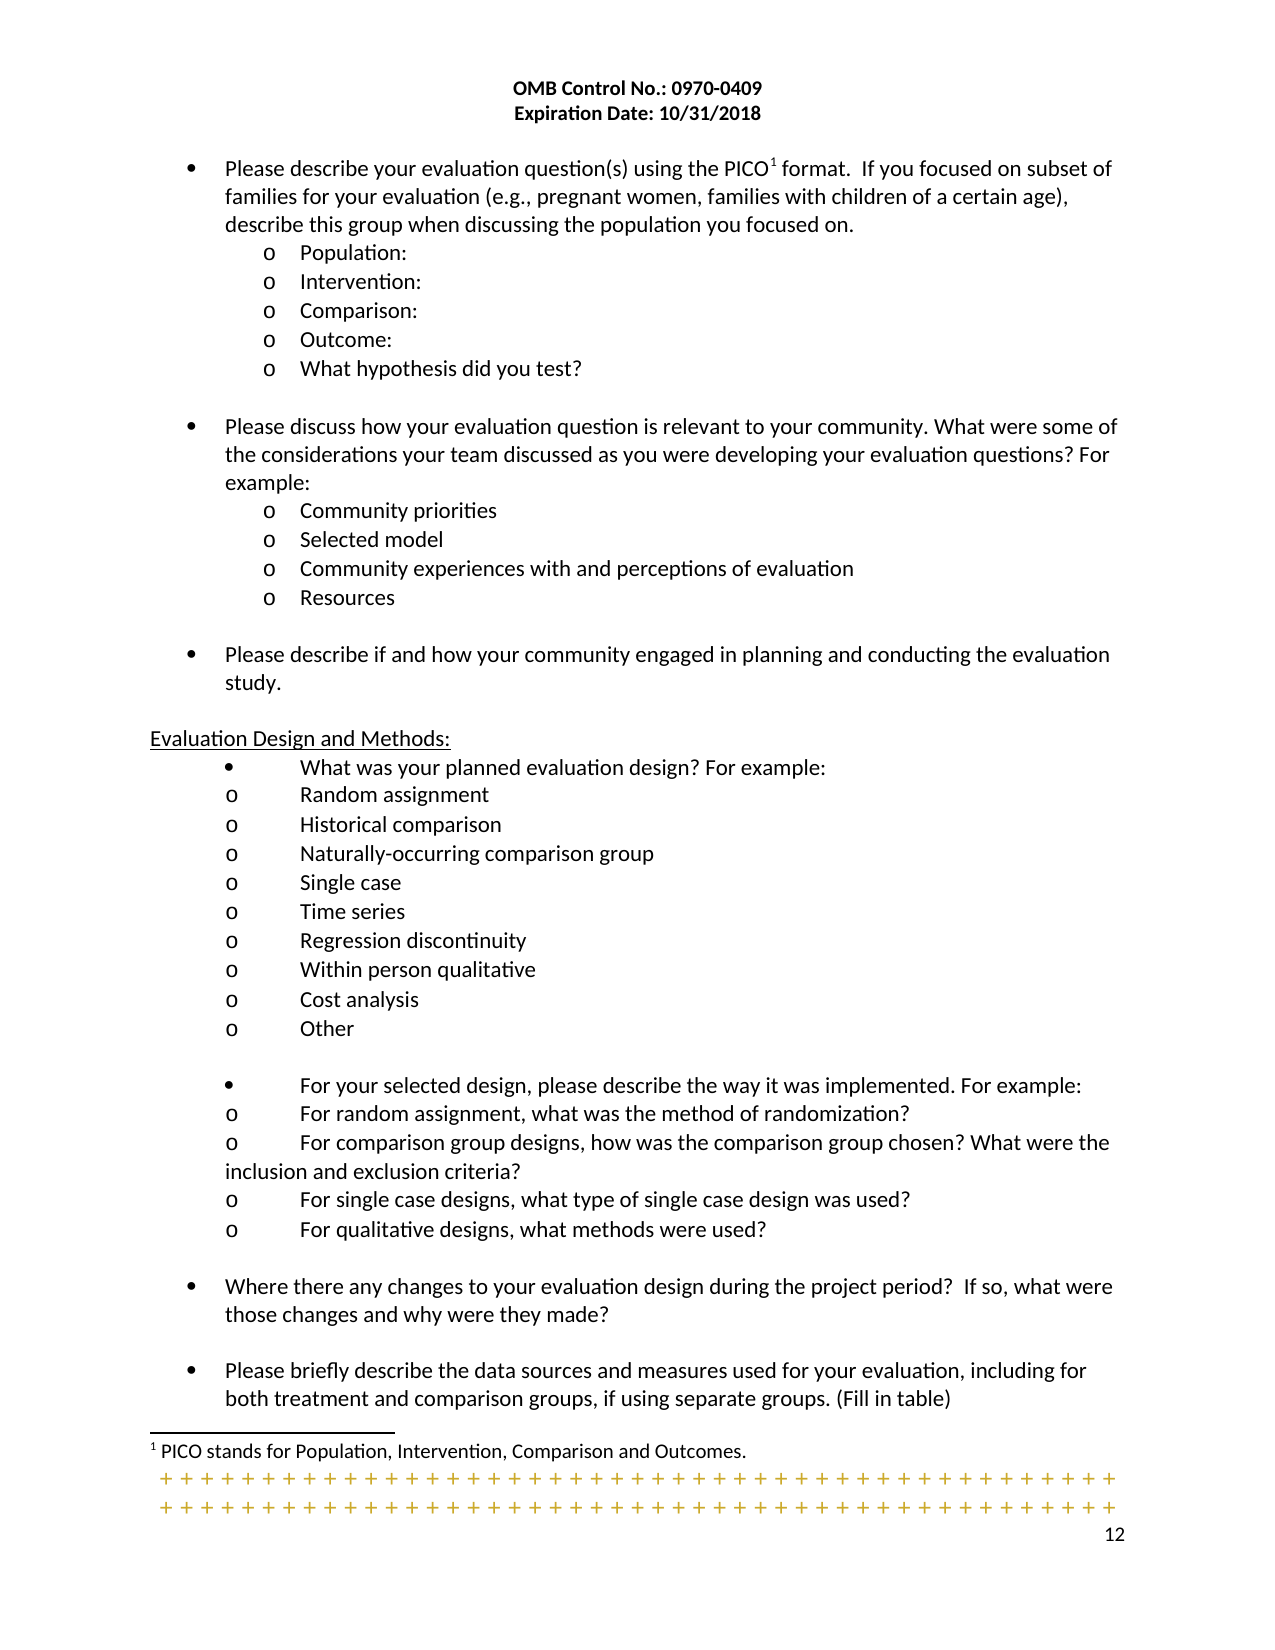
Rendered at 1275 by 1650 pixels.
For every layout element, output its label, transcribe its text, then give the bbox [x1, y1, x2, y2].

list Naturally-occurring comparison group [225, 839, 1125, 868]
list Random assignment [225, 781, 1125, 810]
list Community experiences with and perceptions of evaluation [262, 554, 1125, 583]
list Please describe your evaluation question(s) using the PICO format. If you focused on subset of families for your evaluation (e.g., pregnant women, families with children of a certain age), describe this group when discussing the population you focused on. [187, 154, 1125, 238]
list Resources [262, 583, 1125, 612]
list Please describe if and how your community engaged in planning and conducting the evaluation study. [187, 641, 1125, 697]
list For random assignment, what was the method of randomization? [225, 1099, 1125, 1128]
list For comparison group designs, how was the comparison group chosen? What were the inclusion and exclusion criteria? [225, 1128, 1125, 1186]
list Please discuss how your evaluation question is relevant to your community. What were some of the considerations your team discussed as you were developing your evaluation questions? For example: [187, 412, 1125, 496]
list Selected model [262, 525, 1125, 554]
list For qualitative designs, what methods were used? [225, 1215, 1125, 1244]
list Historical comparison [225, 810, 1125, 839]
list Intervention: [262, 267, 1125, 296]
text Evaluation Design and Methods: [150, 724, 1125, 753]
list Within person qualitative [225, 956, 1125, 985]
list For single case designs, what type of single case design was used? [225, 1186, 1125, 1215]
list What was your planned evaluation design? For example: [225, 753, 1125, 781]
list For your selected design, please describe the way it was implemented. For example: [225, 1071, 1125, 1099]
list Other [225, 1014, 1125, 1043]
list Cost analysis [225, 985, 1125, 1014]
list Time series [225, 897, 1125, 926]
list Where there any changes to your evaluation design during the project period? If so, what were those changes and why were they made? [187, 1272, 1125, 1328]
list Community priorities [262, 496, 1125, 525]
list Comparison: [262, 296, 1125, 325]
list Population: [262, 238, 1125, 267]
list Regression discontinuity [225, 926, 1125, 956]
list What hypothesis did you test? [262, 354, 1125, 384]
list Single case [225, 868, 1125, 897]
list Please briefly describe the data sources and measures used for your evaluation, including for both treatment and comparison groups, if using separate groups. (Fill in table) [187, 1356, 1125, 1412]
list Outcome: [262, 325, 1125, 354]
